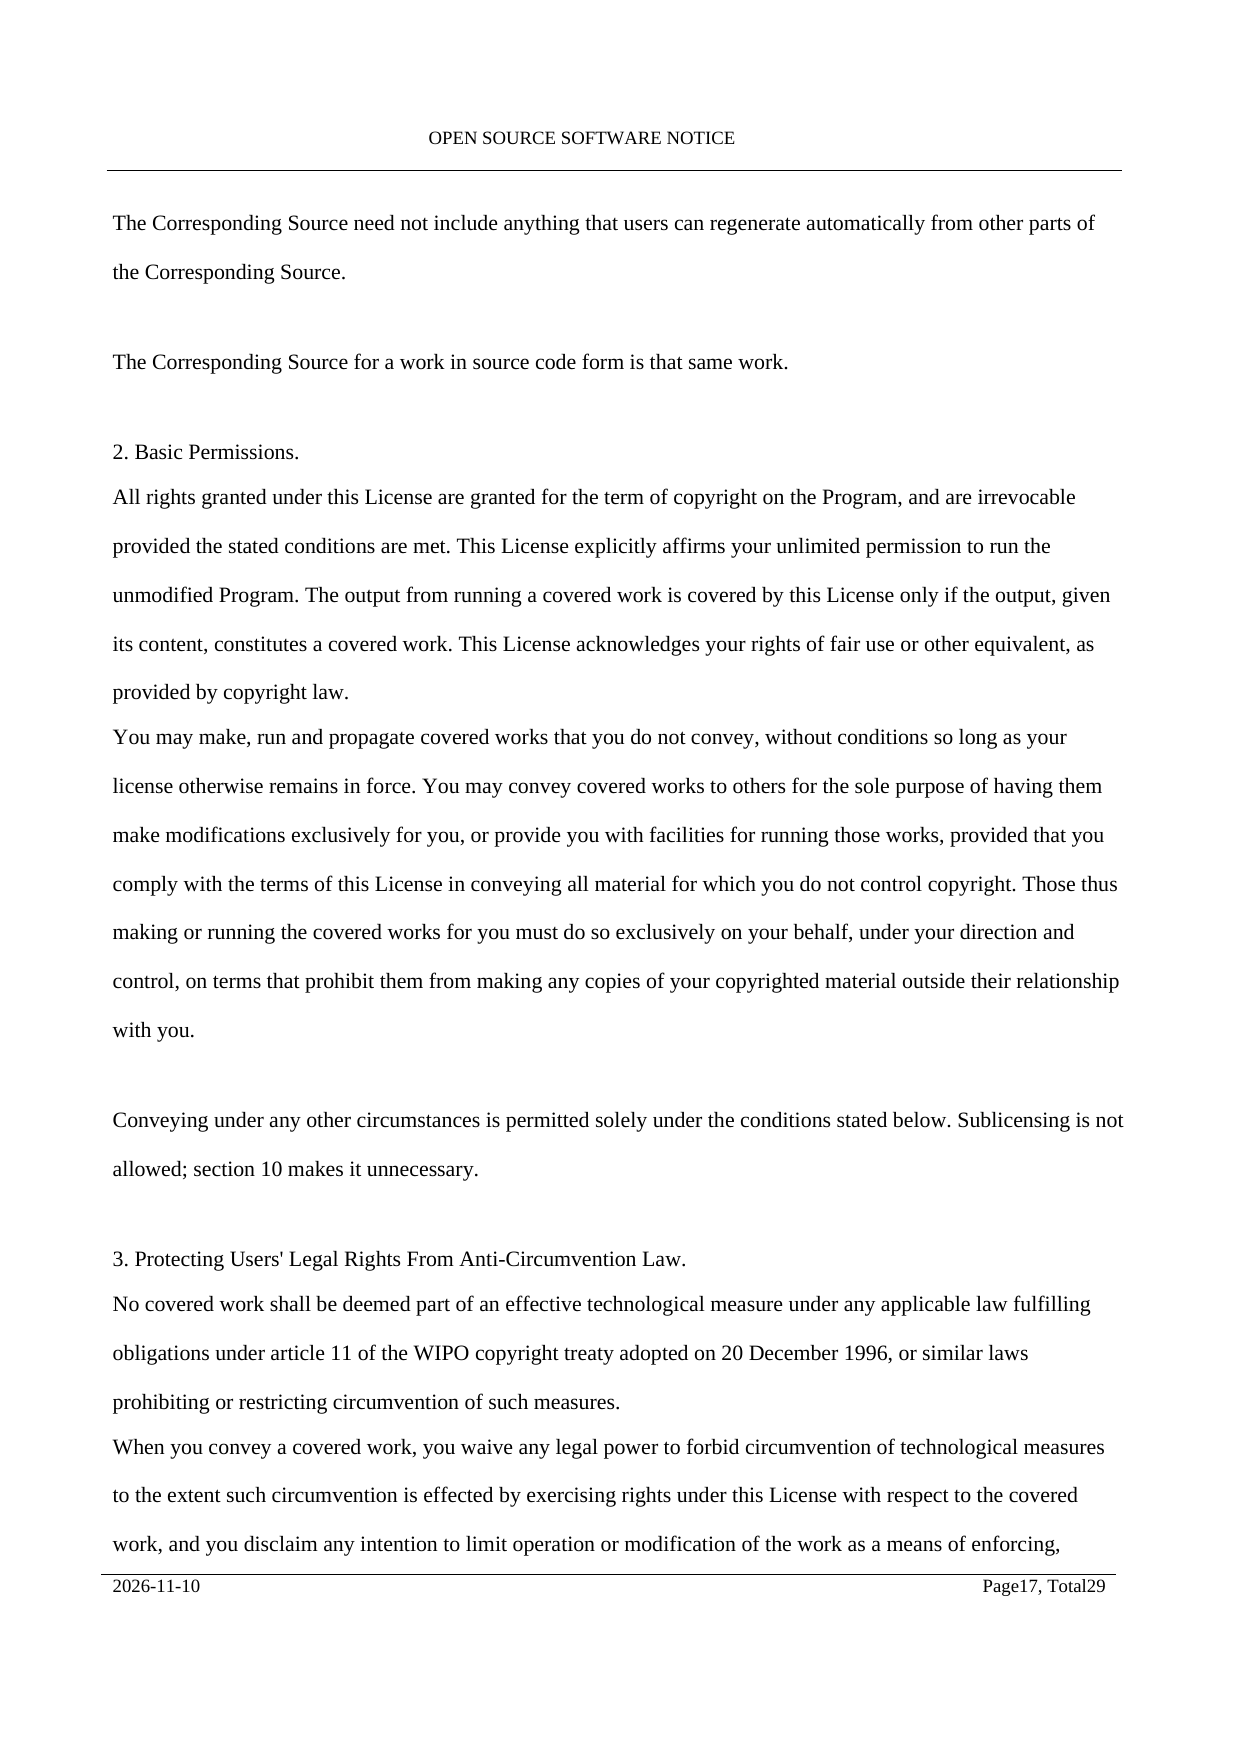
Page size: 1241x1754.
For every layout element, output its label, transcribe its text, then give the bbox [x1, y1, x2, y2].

text The Corresponding Source for a work in source code form is that same work. [112, 345, 1128, 378]
text No covered work shall be deemed part of an effective technological measure under any applicable law fulfilling obligations under article 11 of the WIPO copyright treaty adopted on 20 December 1996, or similar laws prohibiting or restricting circumvention of such measures. [112, 1287, 1128, 1417]
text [112, 1430, 1128, 1560]
text 3. Protecting Users' Legal Rights From Anti-Circumvention Law. [112, 1242, 1128, 1275]
text 2. Basic Permissions. [112, 436, 1128, 468]
text Conveying under any other circumstances is permitted solely under the conditions stated below. Sublicensing is not allowed; section 10 makes it unnecessary. [112, 1103, 1128, 1185]
text You may make, run and propagate covered works that you do not convey, without conditions so long as your license otherwise remains in force. You may convey covered works to others for the sole purpose of having them make modifications exclusively for you, or provide you with facilities for running those works, provided that you comply with the terms of this License in conveying all material for which you do not control copyright. Those thus making or running the covered works for you must do so exclusively on your behalf, under your direction and control, on terms that prohibit them from making any copies of your copyrighted material outside their relationship with you. [112, 721, 1128, 1046]
text All rights granted under this License are granted for the term of copyright on the Program, and are irrevocable provided the stated conditions are met. This License explicitly affirms your unlimited permission to run the unmodified Program. The output from running a covered work is covered by this License only if the output, given its content, constitutes a covered work. This License acknowledges your rights of fair use or other equivalent, as provided by copyright law. [112, 481, 1128, 708]
text The Corresponding Source need not include anything that users can regenerate automatically from other parts of the Corresponding Source. [112, 206, 1128, 288]
